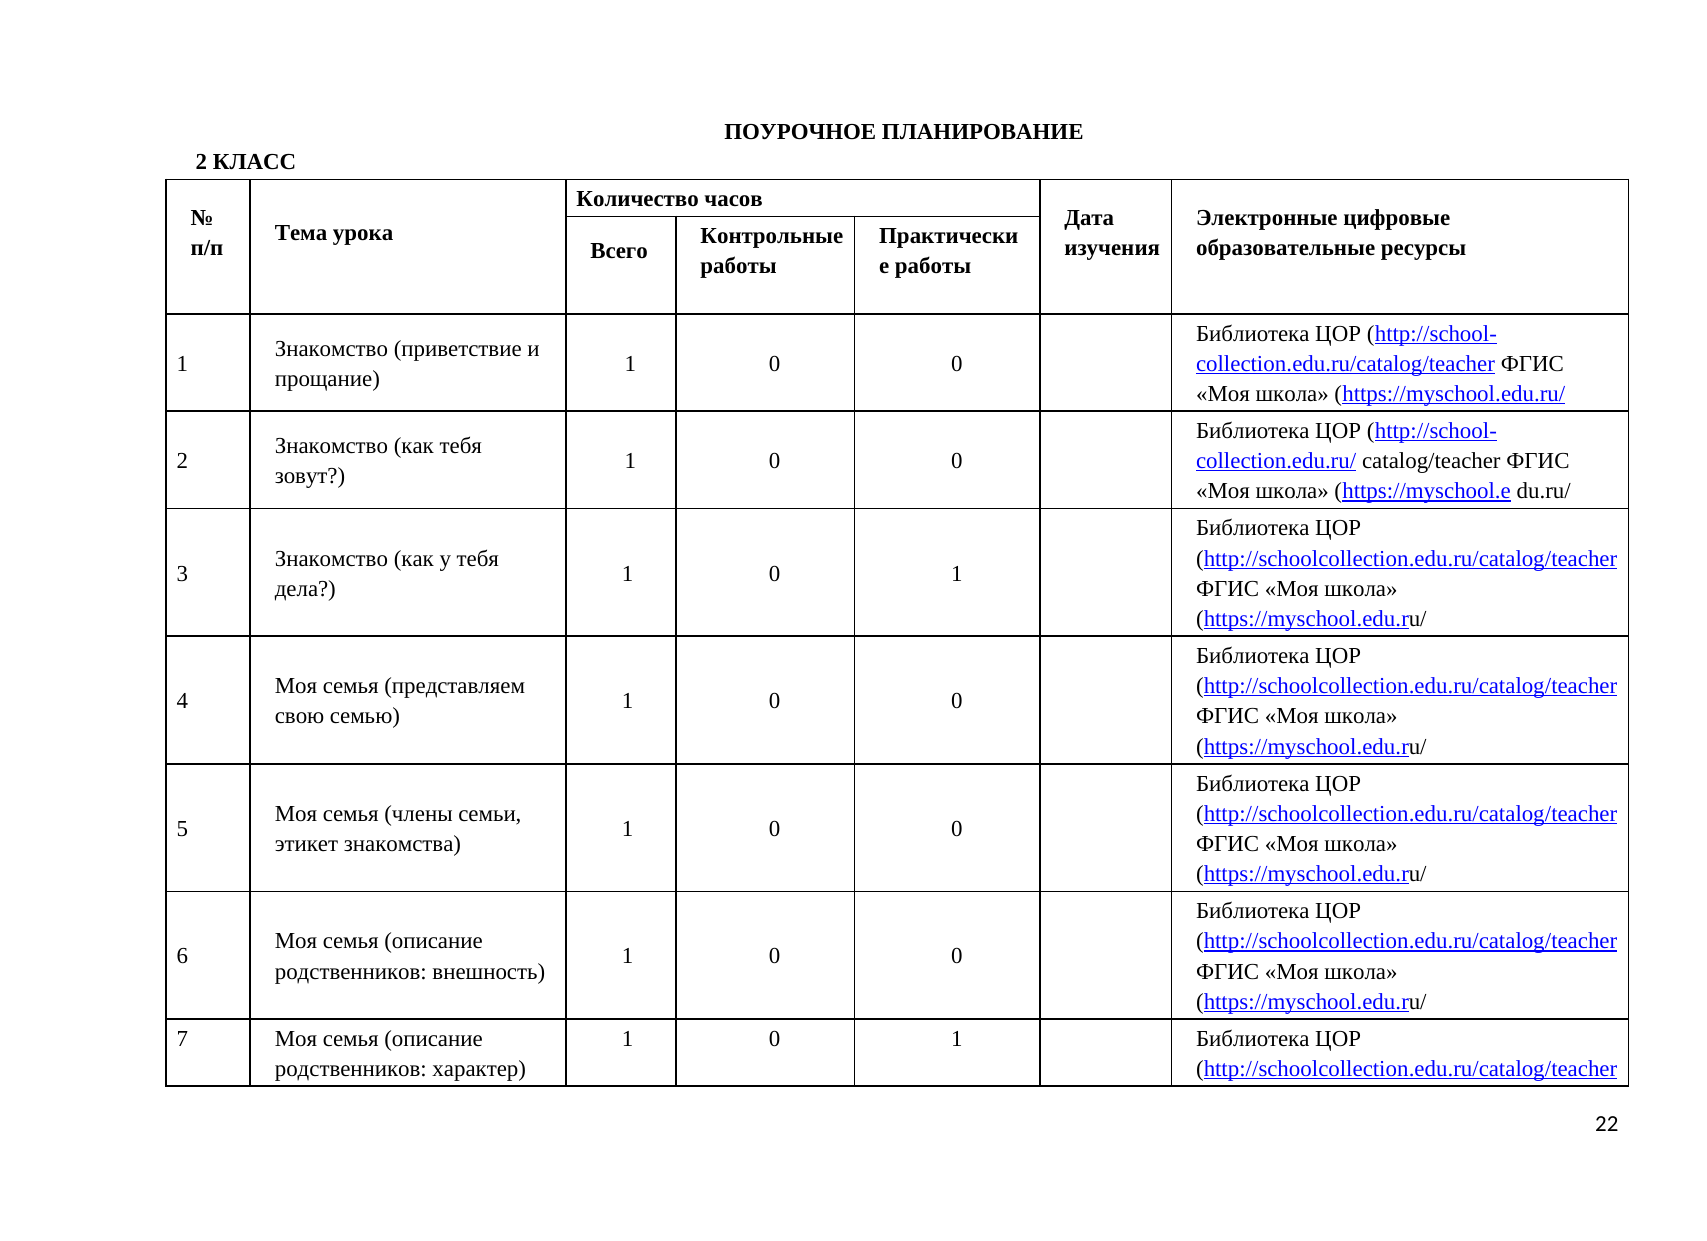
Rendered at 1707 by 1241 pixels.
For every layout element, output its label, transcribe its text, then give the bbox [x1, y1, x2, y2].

table_cell 1 [167, 315, 249, 410]
table_cell 1 [567, 412, 675, 508]
table_cell 4 [167, 637, 249, 763]
table_cell Библиотека ЦОР (http://school-collection.edu.ru/catalog/teacher ФГИС «Моя школа» (https://myschool.edu.ru/ [1172, 315, 1628, 410]
table_cell Библиотека ЦОР (http://schoolcollection.edu.ru/catalog/teacher ФГИС «Моя школа» (https://myschool.edu.ru/ [1172, 892, 1628, 1018]
table_cell Библиотека ЦОР (http://schoolcollection.edu.ru/catalog/teacher ФГИС «Моя школа» (https://myschool.edu.ru/ [1172, 765, 1628, 891]
table_cell Практические работы [855, 217, 1039, 313]
table_cell 1 [855, 509, 1039, 635]
table_cell Знакомство (как у тебя дела?) [251, 509, 565, 635]
table_cell [1041, 509, 1171, 635]
table_cell Моя семья (описание родственников: внешность) [251, 892, 565, 1018]
table_cell Библиотека ЦОР (http://school-collection.edu.ru/ catalog/teacher ФГИС «Моя школа» (https://myschool.e du.ru/ [1172, 412, 1628, 508]
table_cell Библиотека ЦОР (http://schoolcollection.edu.ru/catalog/teacher ФГИС «Моя школа» (https://myschool.edu.ru/ [1172, 509, 1628, 635]
table_cell 1 [567, 315, 675, 410]
table_cell 0 [855, 412, 1039, 508]
table_cell 0 [855, 765, 1039, 891]
table_cell [1041, 765, 1171, 891]
table_cell 1 [567, 765, 675, 891]
table_cell 0 [677, 765, 854, 891]
table_cell 3 [167, 509, 249, 635]
table_cell [1041, 637, 1171, 763]
table_cell 1 [567, 1020, 675, 1085]
table_header Электронные цифровые образовательные ресурсы [1172, 180, 1628, 313]
table_cell Моя семья (члены семьи, этикет знакомства) [251, 765, 565, 891]
table_cell 2 [167, 412, 249, 508]
table_cell Контрольные работы [677, 217, 854, 313]
table_cell Знакомство (как тебя зовут?) [251, 412, 565, 508]
table_header Количество часов [567, 180, 1039, 216]
table_cell 0 [677, 1020, 854, 1085]
table_cell [1041, 315, 1171, 410]
table_cell 0 [677, 637, 854, 763]
table_cell 1 [567, 509, 675, 635]
table_cell Моя семья (представляем свою семью) [251, 637, 565, 763]
table_cell Библиотека ЦОР (http://schoolcollection.edu.ru/catalog/teacher ФГИС «Моя школа» (https://myschool.edu.ru/ [1172, 637, 1628, 763]
table_cell Знакомство (приветствие и прощание) [251, 315, 565, 410]
table_cell 1 [855, 1020, 1039, 1085]
table_cell 0 [855, 892, 1039, 1018]
table_header Тема урока [251, 180, 565, 313]
text 2 КЛАСС [190, 148, 1618, 175]
table_cell 6 [167, 892, 249, 1018]
text ПОУРОЧНОЕ ПЛАНИРОВАНИЕ [190, 118, 1618, 144]
table_cell [1041, 1020, 1171, 1085]
table_header № п/п [167, 180, 249, 313]
table_cell 0 [677, 412, 854, 508]
table_cell 5 [167, 765, 249, 891]
table_cell [1041, 412, 1171, 508]
table_cell 0 [855, 315, 1039, 410]
table_cell [1041, 892, 1171, 1018]
table_cell 0 [677, 509, 854, 635]
table_cell Всего [567, 217, 675, 313]
table_cell 1 [567, 892, 675, 1018]
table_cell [1172, 1020, 1628, 1085]
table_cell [251, 1020, 565, 1085]
table_cell 0 [677, 892, 854, 1018]
table_cell 1 [567, 637, 675, 763]
table_cell 0 [677, 315, 854, 410]
table_cell 7 [167, 1020, 249, 1085]
table_header Дата изучения [1041, 180, 1171, 313]
table_cell 0 [855, 637, 1039, 763]
